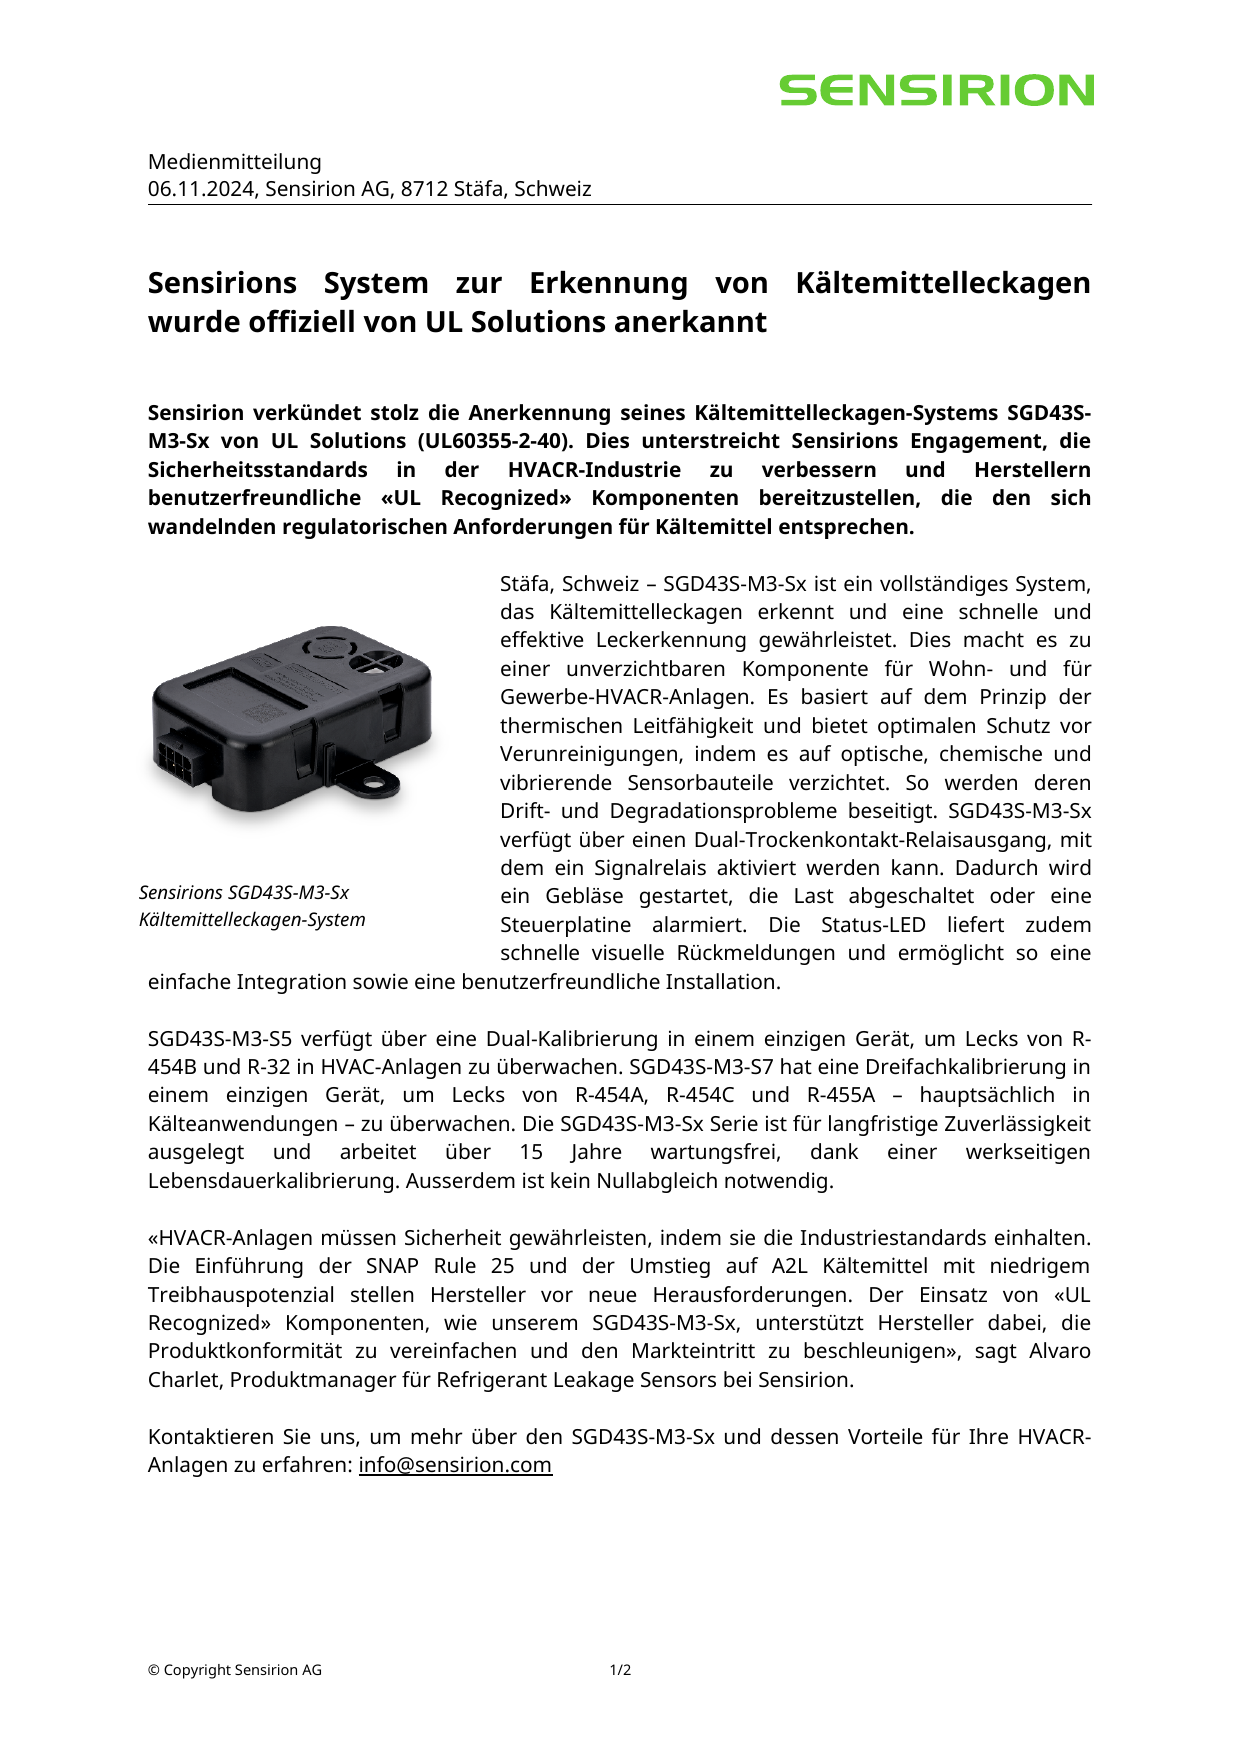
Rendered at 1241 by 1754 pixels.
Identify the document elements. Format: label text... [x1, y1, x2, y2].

text Stäfa, Schweiz – SGD43S-M3-Sx ist ein vollständiges System, das Kältemittelleckagen erkennt und eine schnelle und effektive Leckerkennung gewährleistet. Dies macht es zu einer unverzichtbaren Komponente für Wohn- und für Gewerbe-HVACR-Anlagen. Es basiert auf dem Prinzip der thermischen Leitfähigkeit und bietet optimalen Schutz vor Verunreinigungen, indem es auf optische, chemische und vibrierende Sensorbauteile verzichtet. So werden deren Drift- und Degradationsprobleme beseitigt. SGD43S-M3-Sx verfügt über einen Dual-Trockenkontakt-Relaisausgang, mit dem ein Signalrelais aktiviert werden kann. Dadurch wird ein Gebläse gestartet, die Last abgeschaltet oder eine Steuerplatine alarmiert. Die Status-LED liefert zudem schnelle visuelle Rückmeldungen und ermöglicht so eine einfache Integration sowie eine benutzerfreundliche Installation. [148, 569, 1092, 995]
text Sensirions System zur Erkennung von Kältemittelleckagen wurde offiziell von UL Solutions anerkannt [148, 262, 1092, 341]
subtitle Medienmitteilung [148, 148, 1092, 175]
text SGD43S-M3-S5 verfügt über eine Dual-Kalibrierung in einem einzigen Gerät, um Lecks von R-454B und R-32 in HVAC-Anlagen zu überwachen. SGD43S-M3-S7 hat eine Dreifachkalibrierung in einem einzigen Gerät, um Lecks von R-454A, R-454C und R-455A – hauptsächlich in Kälteanwendungen – zu überwachen. Die SGD43S-M3-Sx Serie ist für langfristige Zuverlässigkeit ausgelegt und arbeitet über 15 Jahre wartungsfrei, dank einer werkseitigen Lebensdauerkalibrierung. Ausserdem ist kein Nullabgleich notwendig. [148, 1024, 1092, 1194]
text Kontaktieren Sie uns, um mehr über den SGD43S-M3-Sx und dessen Vorteile für Ihre HVACR-Anlagen zu erfahren: info@sensirion.com [148, 1422, 1092, 1479]
text Sensirion verkündet stolz die Anerkennung seines Kältemittelleckagen-Systems SGD43S-M3-Sx von UL Solutions (UL60355-2-40). Dies unterstreicht Sensirions Engagement, die Sicherheitsstandards in der HVACR-Industrie zu verbessern und Herstellern benutzerfreundliche «UL Recognized» Komponenten bereitzustellen, die den sich wandelnden regulatorischen Anforderungen für Kältemittel entsprechen. [148, 398, 1092, 540]
text «HVACR-Anlagen müssen Sicherheit gewährleisten, indem sie die Industriestandards einhalten. Die Einführung der SNAP Rule 25 und der Umstieg auf A2L Kältemittel mit niedrigem Treibhauspotenzial stellen Hersteller vor neue Herausforderungen. Der Einsatz von «UL Recognized» Komponenten, wie unserem SGD43S-M3-Sx, unterstützt Hersteller dabei, die Produktkonformität zu vereinfachen und den Markteintritt zu beschleunigen», sagt Alvaro Charlet, Produktmanager für Refrigerant Leakage Sensors bei Sensirion. [148, 1223, 1092, 1393]
picture [136, 595, 482, 850]
subtitle 06.11.2024, Sensirion AG, 8712 Stäfa, Schweiz [148, 175, 1092, 204]
